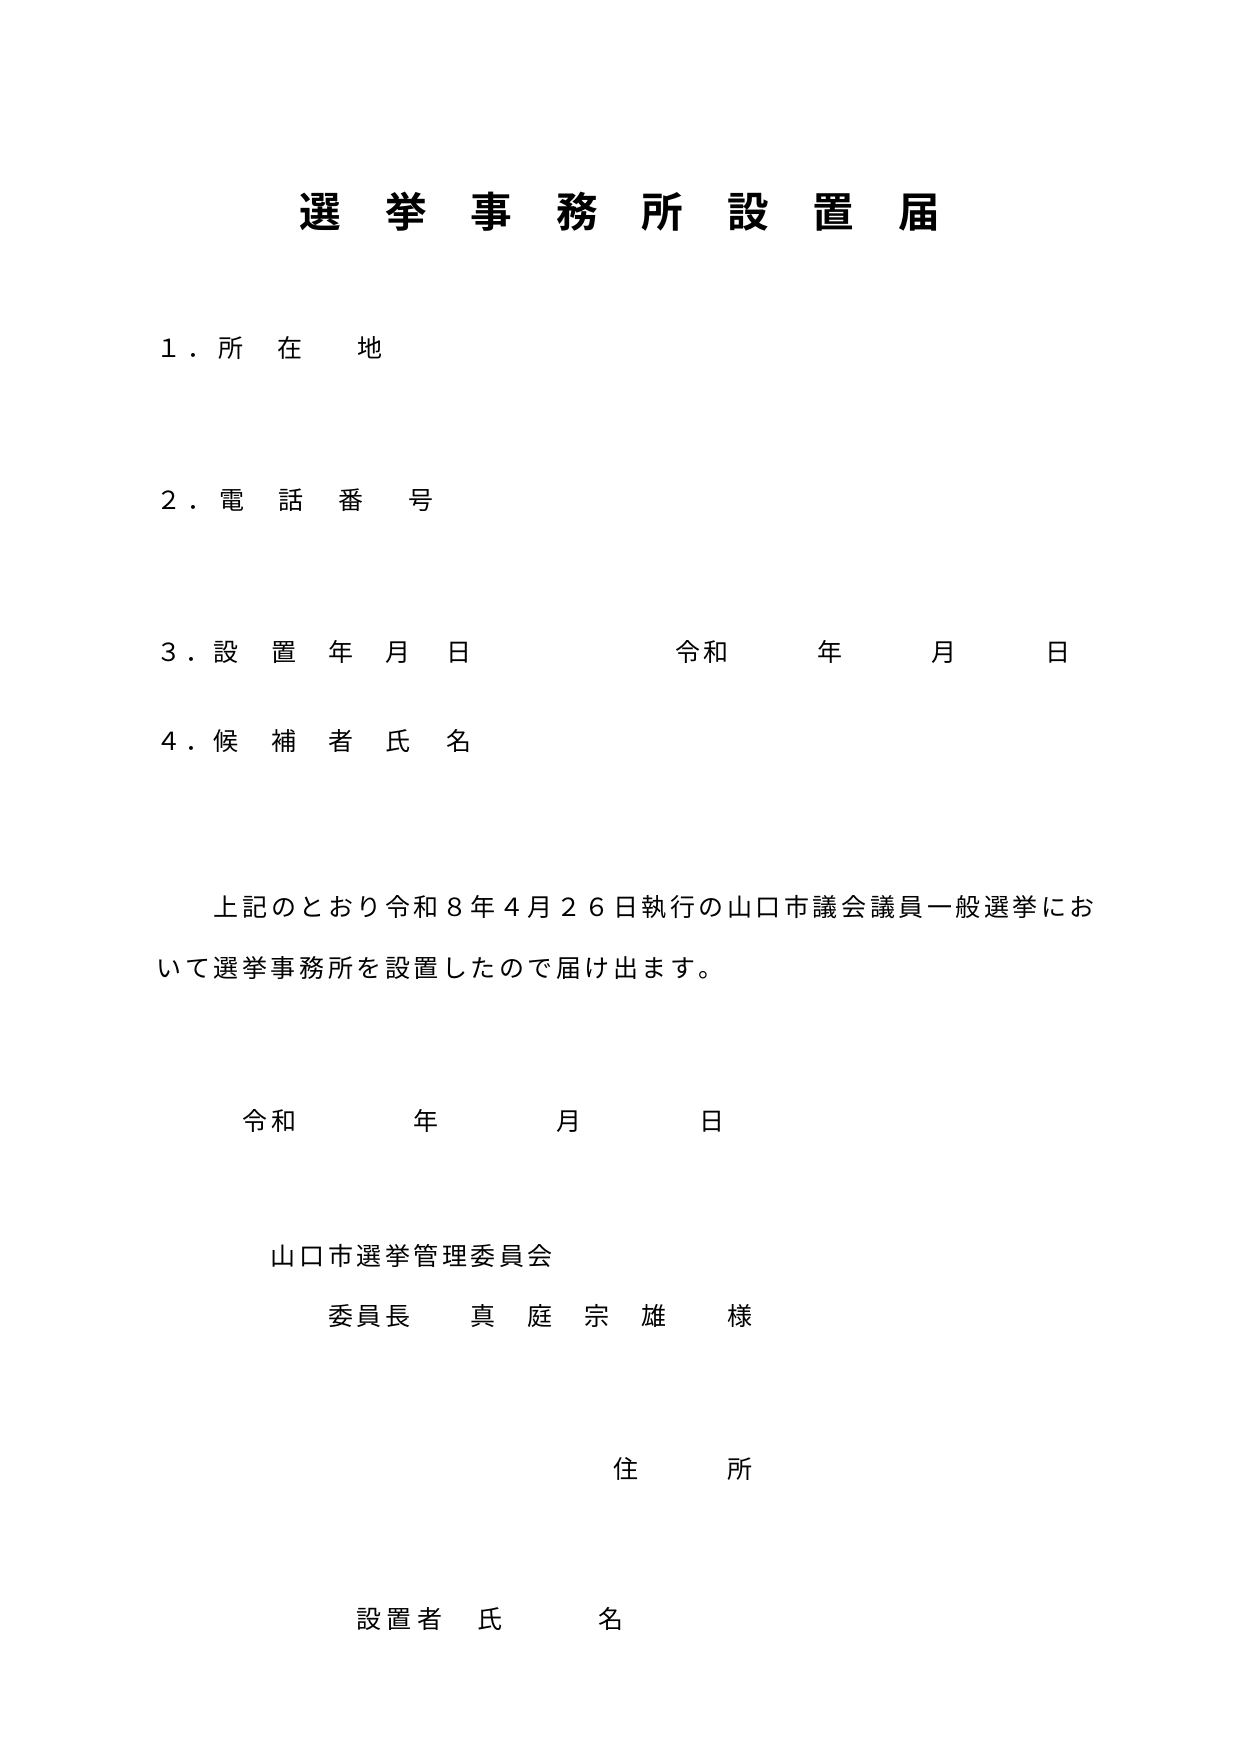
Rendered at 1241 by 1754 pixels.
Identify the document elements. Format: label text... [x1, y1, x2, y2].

text ４．候補者氏名 [157, 709, 1098, 769]
text 住 所 山口県山口市○○町△番□号 [157, 1435, 1098, 1556]
text 令和２９年１０月２２日 [157, 1088, 1098, 1148]
text ３．設置年月日 平成 令和 年 月 日 [157, 618, 1098, 679]
text １．所在地 山口市○町一丁目２番１号 [157, 315, 1098, 436]
text 山口市選挙管理委員会 [157, 1224, 1098, 1285]
text 選 挙 事 務 所 設 置 届 [157, 178, 1098, 239]
text 上記のとおり令和８年４月２６日執行の山口市議会議員一般選挙において選挙事務所を設置したので届け出ます。 [157, 876, 1098, 997]
text 設置者 氏 名 山 口 太 郎 [332, 1586, 1098, 1646]
text ２．電話番号 （０８３） ９５６ ― １１１１ [157, 466, 1098, 588]
text 委員長 真 庭 宗 雄 様 [157, 1285, 1098, 1345]
